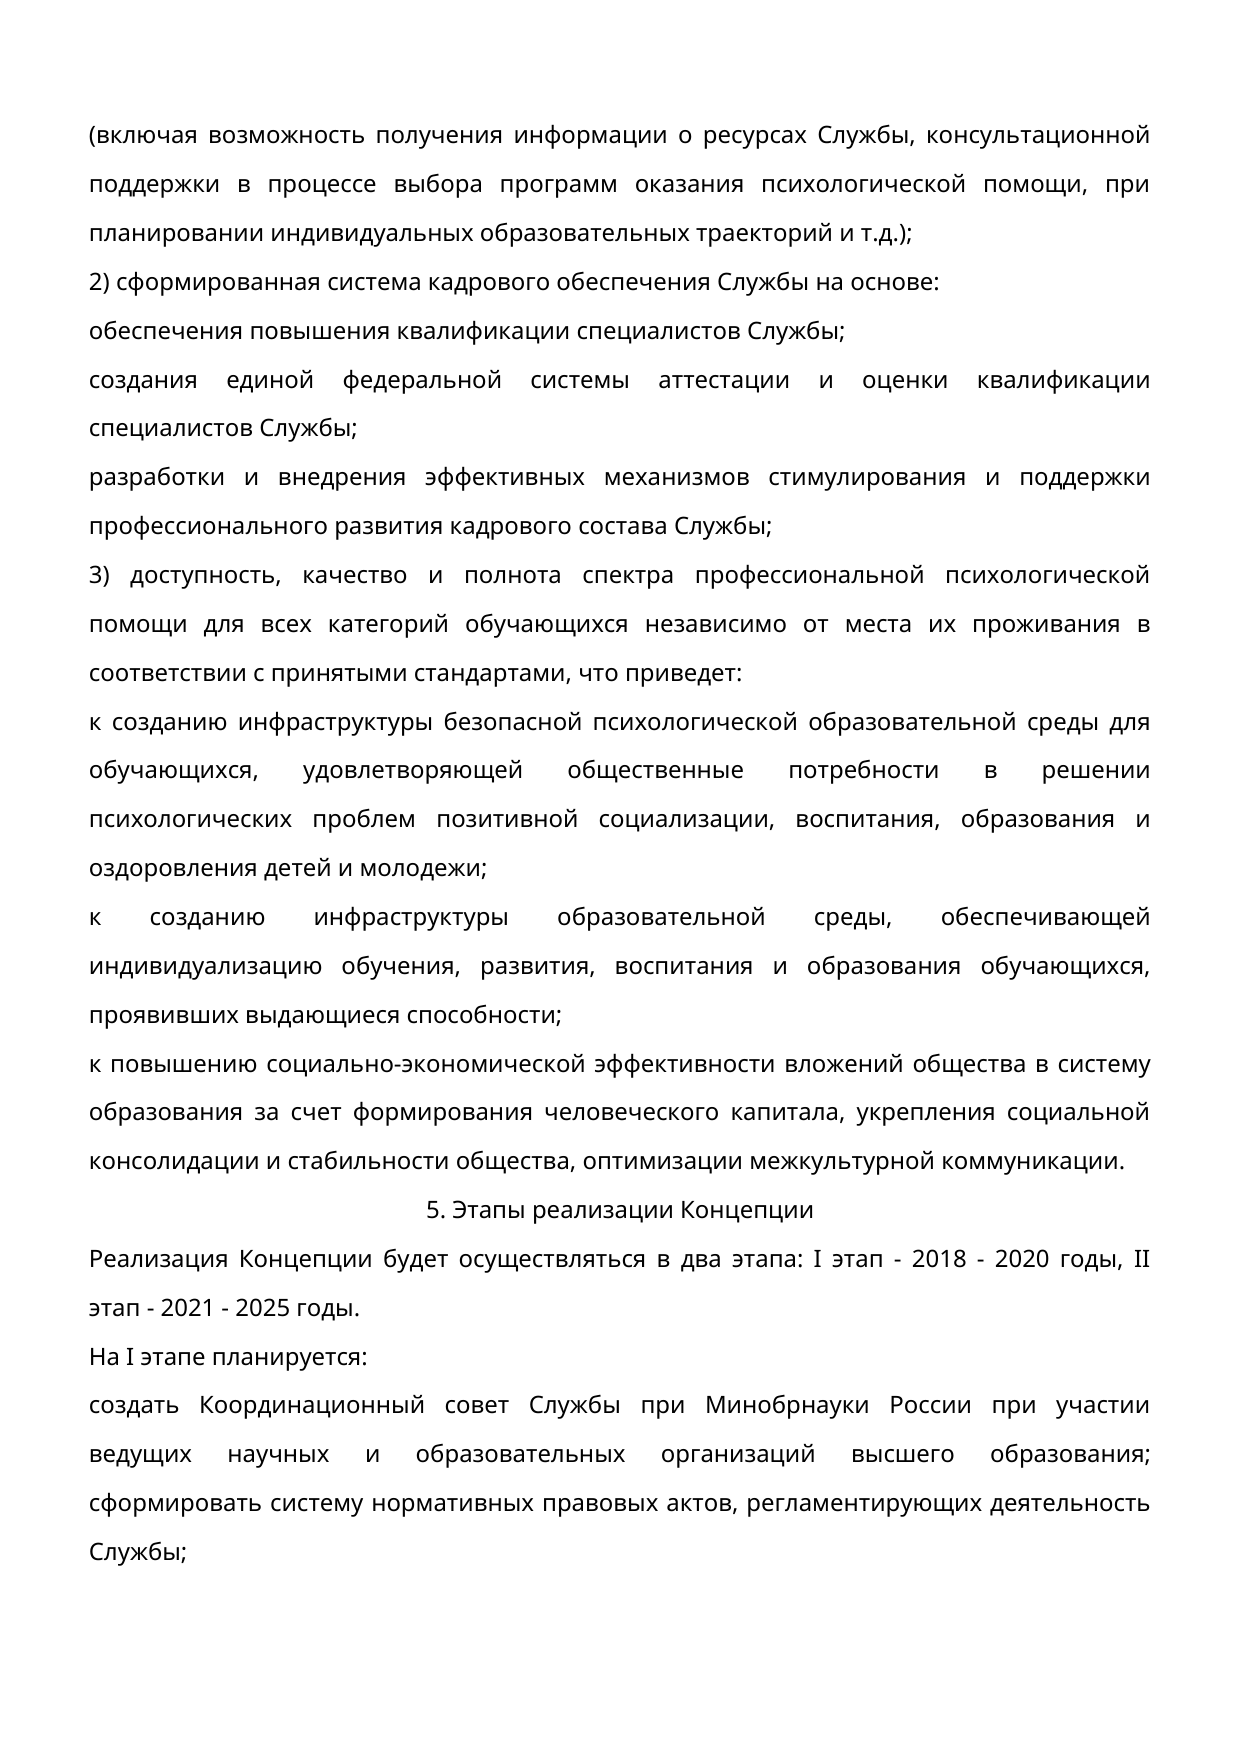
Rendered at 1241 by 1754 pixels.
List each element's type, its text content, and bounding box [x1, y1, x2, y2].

text Реализация Концепции будет осуществляться в два этапа: I этап - 2018 - 2020 годы, II этап - 2021 - 2025 годы. [89, 1242, 1152, 1323]
text создать Координационный совет Службы при Минобрнауки России при участии ведущих научных и образовательных организаций высшего образования; сформировать систему нормативных правовых актов, регламентирующих деятельность Службы; [89, 1388, 1152, 1567]
text обеспечения повышения квалификации специалистов Службы; [89, 313, 1152, 346]
text разработки и внедрения эффективных механизмов стимулирования и поддержки профессионального развития кадрового состава Службы; [89, 460, 1152, 542]
text к созданию инфраструктуры образовательной среды, обеспечивающей индивидуализацию обучения, развития, воспитания и образования обучающихся, проявивших выдающиеся способности; [89, 900, 1152, 1030]
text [89, 118, 1152, 248]
text к созданию инфраструктуры безопасной психологической образовательной среды для обучающихся, удовлетворяющей общественные потребности в решении психологических проблем позитивной социализации, воспитания, образования и оздоровления детей и молодежи; [89, 704, 1152, 883]
text 3) доступность, качество и полнота спектра профессиональной психологической помощи для всех категорий обучающихся независимо от места их проживания в соответствии с принятыми стандартами, что приведет: [89, 558, 1152, 688]
text 2) сформированная система кадрового обеспечения Службы на основе: [89, 265, 1152, 297]
text создания единой федеральной системы аттестации и оценки квалификации специалистов Службы; [89, 362, 1152, 444]
text 5. Этапы реализации Концепции [89, 1193, 1152, 1226]
text к повышению социально-экономической эффективности вложений общества в систему образования за счет формирования человеческого капитала, укрепления социальной консолидации и стабильности общества, оптимизации межкультурной коммуникации. [89, 1046, 1152, 1177]
text На I этапе планируется: [89, 1339, 1152, 1372]
